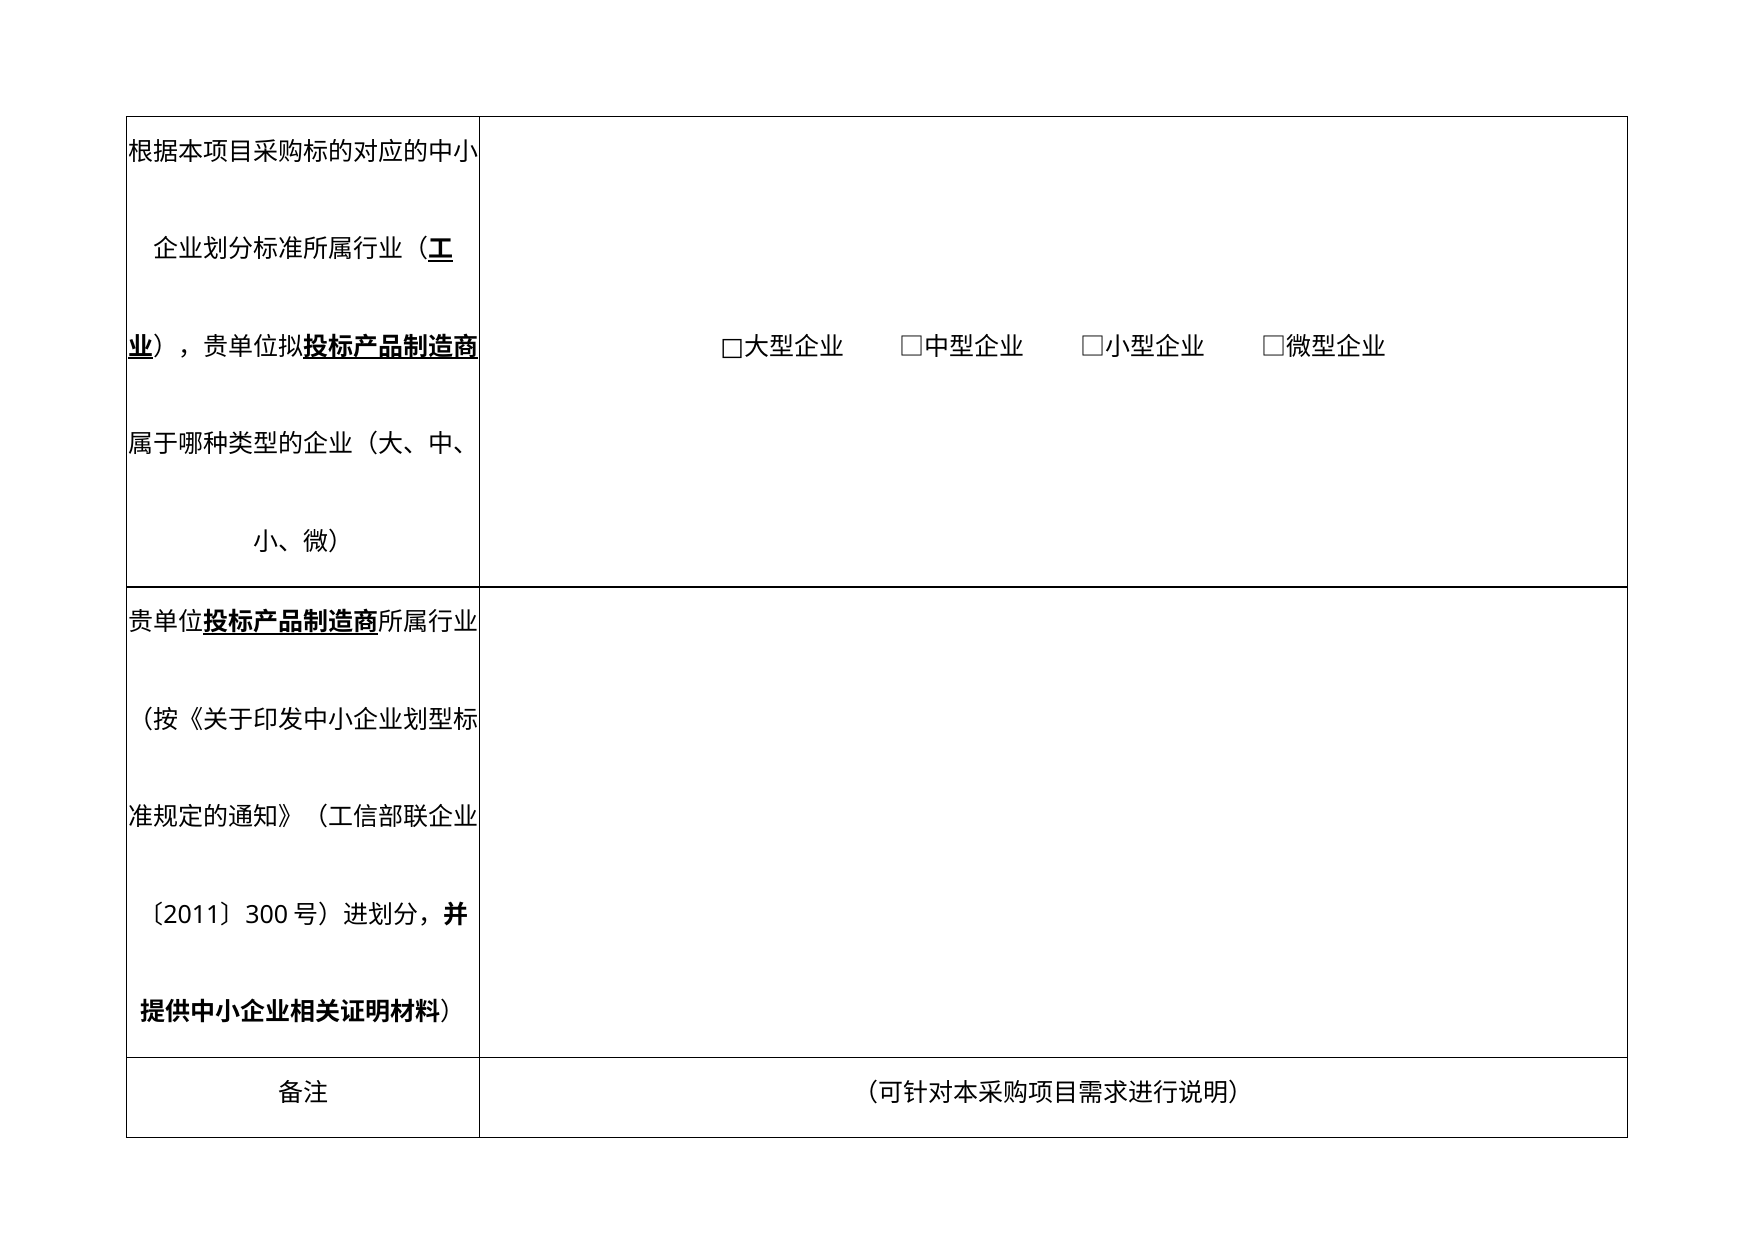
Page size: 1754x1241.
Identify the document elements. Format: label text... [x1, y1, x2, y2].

table_cell 根据本项目采购标的对应的中小企业划分标准所属行业（工业），贵单位拟投标产品制造商属于哪种类型的企业（大、中、小、微） [127, 117, 479, 586]
table_cell （可针对本采购项目需求进行说明） [480, 1058, 1627, 1137]
table_cell 贵单位投标产品制造商所属行业（按《关于印发中小企业划型标准规定的通知》（工信部联企业〔2011〕300号）进划分，并提供中小企业相关证明材料） [127, 588, 479, 1057]
table_cell [480, 588, 1627, 1057]
table_cell □大型企业 □中型企业 □小型企业 □微型企业 [480, 117, 1627, 586]
table_cell 备注 [127, 1058, 479, 1137]
